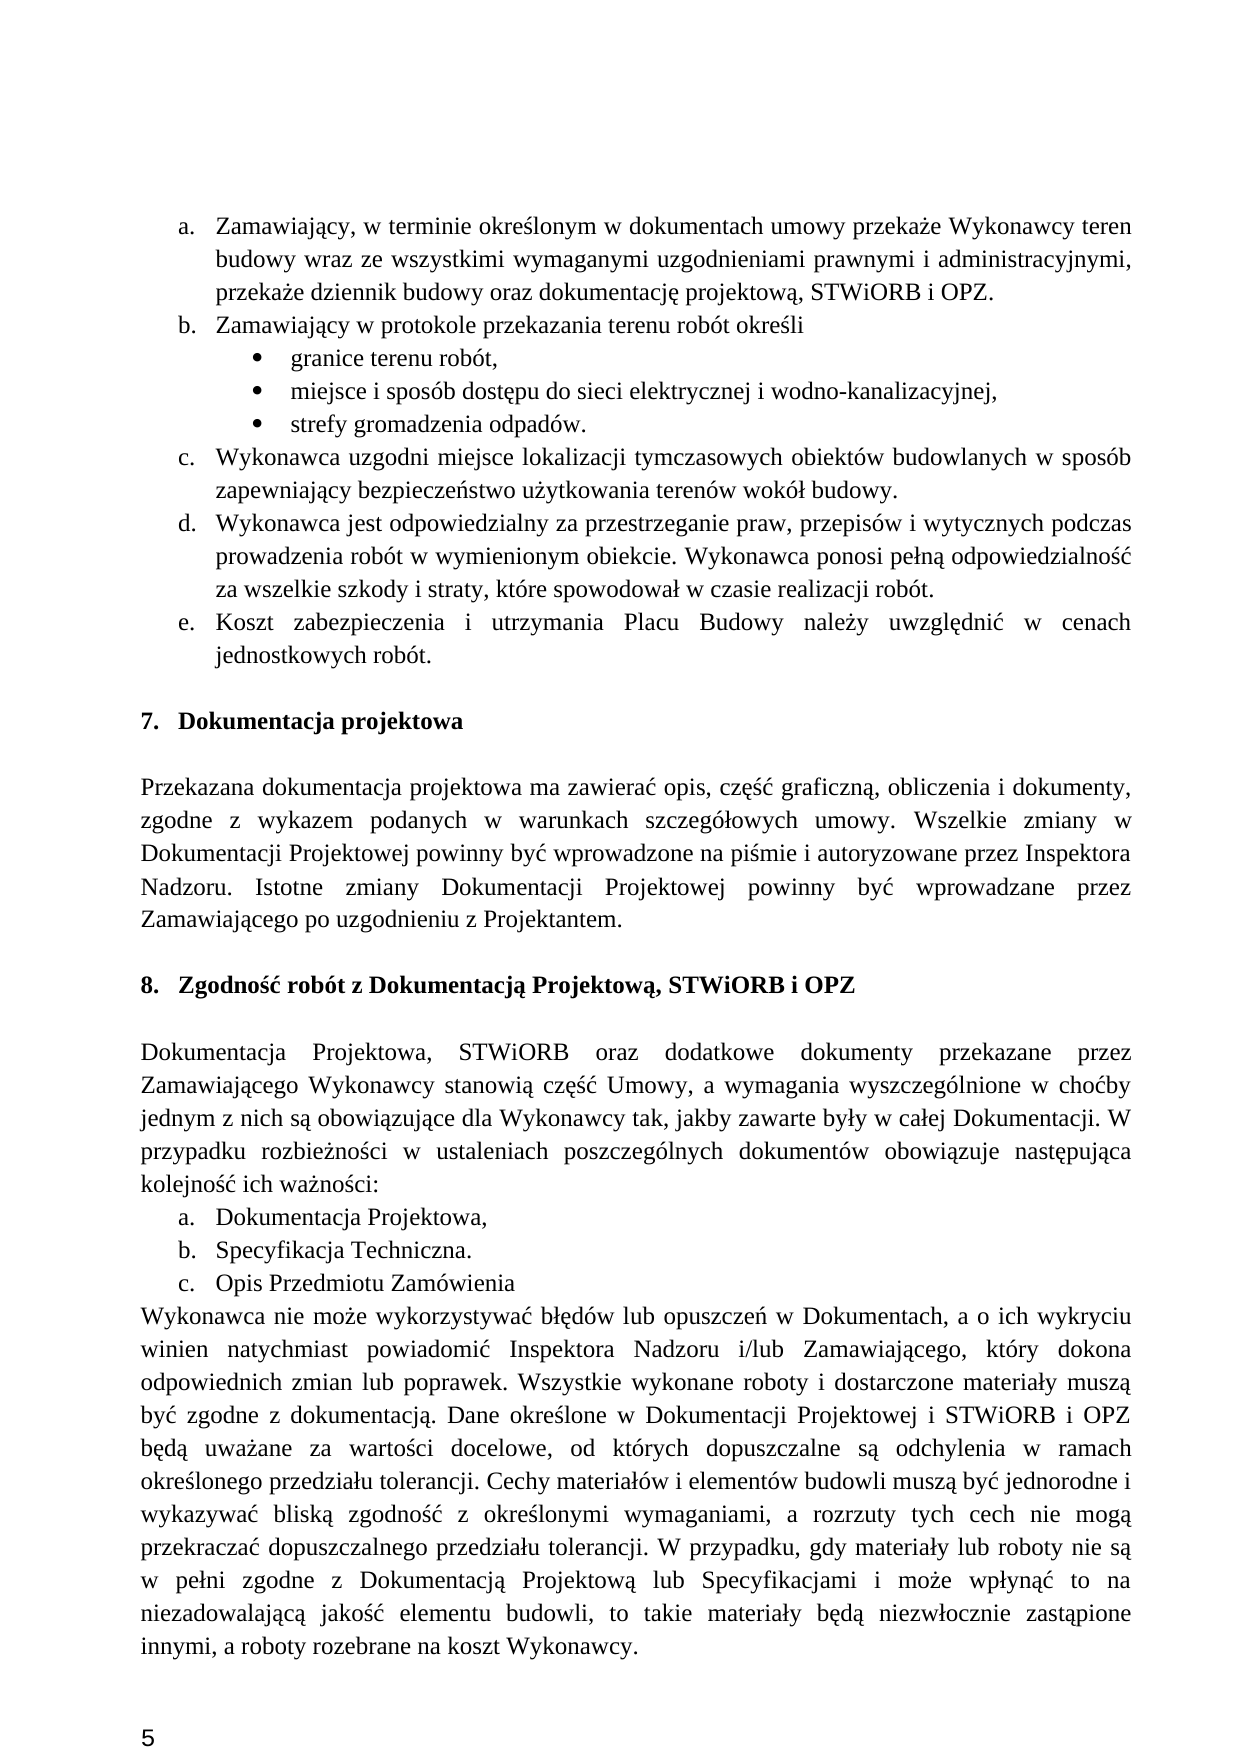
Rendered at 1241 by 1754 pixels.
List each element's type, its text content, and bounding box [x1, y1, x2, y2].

list Zgodność robót z Dokumentacją Projektową, STWiORB i OPZ [140, 971, 1132, 999]
text Przekazana dokumentacja projektowa ma zawierać opis, część graficzną, obliczenia i dokumenty, zgodne z wykazem podanych w warunkach szczegółowych umowy. Wszelkie zmiany w Dokumentacji Projektowej powinny być wprowadzone na piśmie i autoryzowane przez Inspektora Nadzoru. Istotne zmiany Dokumentacji Projektowej powinny być wprowadzane przez Zamawiającego po uzgodnieniu z Projektantem. [140, 772, 1132, 933]
list Specyfikacja Techniczna. [178, 1235, 1132, 1263]
list Koszt zabezpieczenia i utrzymania Placu Budowy należy uwzględnić w cenach jednostkowych robót. [178, 607, 1132, 669]
list miejsce i sposób dostępu do sieci elektrycznej i wodno-kanalizacyjnej, [253, 376, 1132, 405]
list Zamawiający w protokole przekazania terenu robót określi [178, 310, 1132, 339]
text Dokumentacja Projektowa, STWiORB oraz dodatkowe dokumenty przekazane przez Zamawiającego Wykonawcy stanowią część Umowy, a wymagania wyszczególnione w choćby jednym z nich są obowiązujące dla Wykonawcy tak, jakby zawarte były w całej Dokumentacji. W przypadku rozbieżności w ustaleniach poszczególnych dokumentów obowiązuje następująca kolejność ich ważności: [140, 1037, 1132, 1197]
list Dokumentacja Projektowa, [178, 1202, 1132, 1231]
text Wykonawca nie może wykorzystywać błędów lub opuszczeń w Dokumentach, a o ich wykryciu winien natychmiast powiadomić Inspektora Nadzoru i/lub Zamawiającego, który dokona odpowiednich zmian lub poprawek. Wszystkie wykonane roboty i dostarczone materiały muszą być zgodne z dokumentacją. Dane określone w Dokumentacji Projektowej i STWiORB i OPZ będą uważane za wartości docelowe, od których dopuszczalne są odchylenia w ramach określonego przedziału tolerancji. Cechy materiałów i elementów budowli muszą być jednorodne i wykazywać bliską zgodność z określonymi wymaganiami, a rozrzuty tych cech nie mogą przekraczać dopuszczalnego przedziału tolerancji. W przypadku, gdy materiały lub roboty nie są w pełni zgodne z Dokumentacją Projektową lub Specyfikacjami i może wpłynąć to na niezadowalającą jakość elementu budowli, to takie materiały będą niezwłocznie zastąpione innymi, a roboty rozebrane na koszt Wykonawcy. [140, 1301, 1132, 1660]
list Opis Przedmiotu Zamówienia [178, 1268, 1132, 1297]
list strefy gromadzenia odpadów. [253, 409, 1132, 438]
list Wykonawca uzgodni miejsce lokalizacji tymczasowych obiektów budowlanych w sposób zapewniający bezpieczeństwo użytkowania terenów wokół budowy. [178, 442, 1132, 504]
list Wykonawca jest odpowiedzialny za przestrzeganie praw, przepisów i wytycznych podczas prowadzenia robót w wymienionym obiekcie. Wykonawca ponosi pełną odpowiedzialność za wszelkie szkody i straty, które spowodował w czasie realizacji robót. [178, 508, 1132, 603]
list Dokumentacja projektowa [140, 706, 1132, 735]
list Zamawiający, w terminie określonym w dokumentach umowy przekaże Wykonawcy teren budowy wraz ze wszystkimi wymaganymi uzgodnieniami prawnymi i administracyjnymi, przekaże dziennik budowy oraz dokumentację projektową, STWiORB i OPZ. [178, 211, 1132, 306]
list granice terenu robót, [253, 343, 1132, 372]
